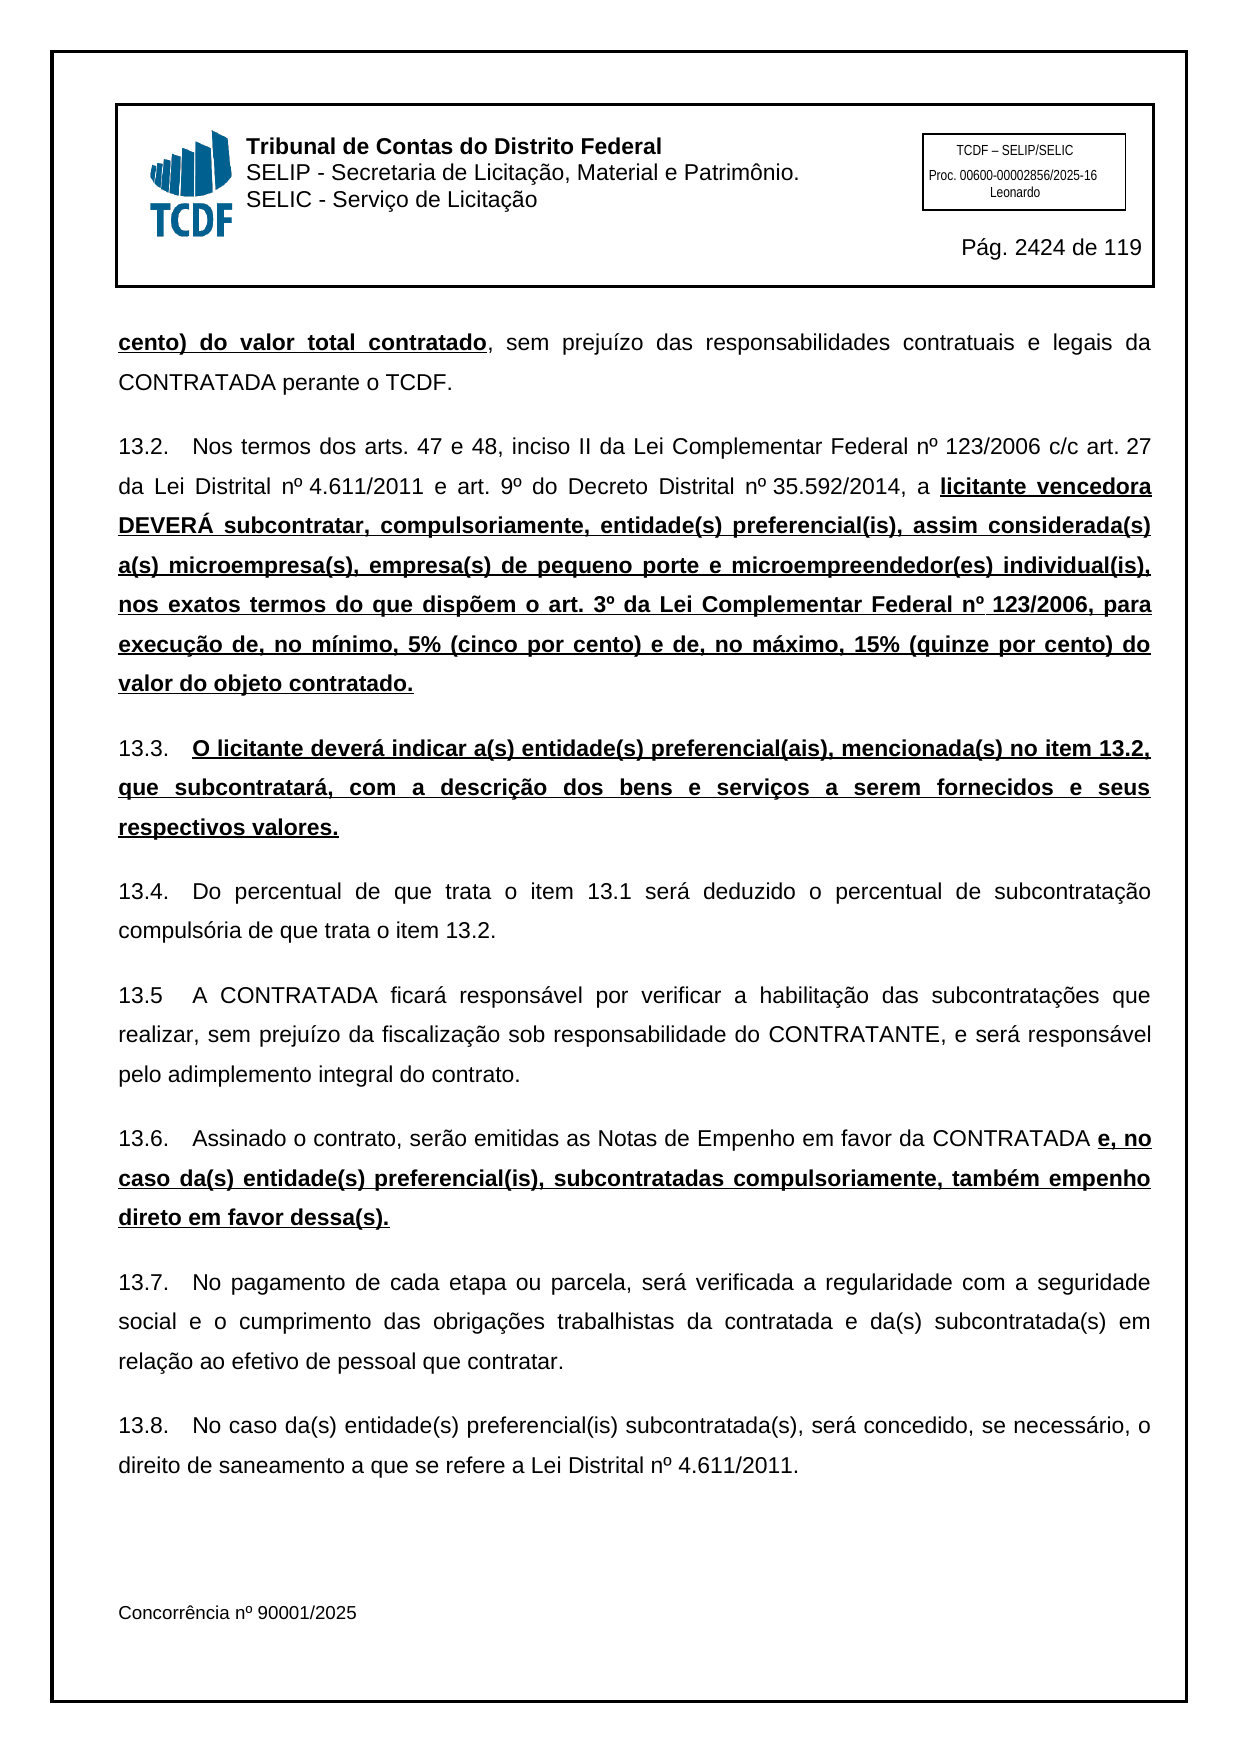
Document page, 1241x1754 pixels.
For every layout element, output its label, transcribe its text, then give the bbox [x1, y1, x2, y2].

text 13.4. Do percentual de que trata o item 13.1 será deduzido o percentual de subcontratação compulsória de que trata o item 13.2. [118, 878, 1152, 944]
text 13.2. Nos termos dos arts. 47 e 48, inciso II da Lei Complementar Federal nº 123/2006 c/c art. 27 da Lei Distrital nº 4.611/2011 e art. 9º do Decreto Distrital nº 35.592/2014, a licitante vencedora deverá subcontratar, compulsoriamente, entidade(s) preferencial(is), assim considerada(s) a(s) microempresa(s), empresa(s) de pequeno porte e microempreendedor(es) individual(is), nos exatos termos do que dispõem o art. 3º da Lei Complementar Federal nº 123/2006, para execução de, no mínimo, 5% (cinco por cento) e de, no máximo, 15% (quinze por cento) do valor do objeto contratado. [118, 433, 1152, 614]
text 13.5 A CONTRATADA ficará responsável por verificar a habilitação das subcontratações que realizar, sem prejuízo da fiscalização sob responsabilidade do contratante, e será responsável pelo adimplemento integral do contrato. [118, 982, 1152, 1087]
text 13.2. Nos termos dos arts. 47 e 48, inciso II da Lei Complementar Federal nº 123/2006 c/c art. 27 da Lei Distrital nº 4.611/2011 e art. 9º do Decreto Distrital nº 35.592/2014, a licitante vencedora deverá subcontratar, compulsoriamente, entidade(s) preferencial(is), assim considerada(s) a(s) microempresa(s), empresa(s) de pequeno porte e microempreendedor(es) individual(is), nos exatos termos do que dispõem o art. 3º da Lei Complementar Federal nº 123/2006, para execução de, no mínimo, 5% (cinco por cento) e de, no máximo, 15% (quinze por cento) do valor do objeto contratado. [118, 615, 1152, 696]
text 13.7. No pagamento de cada etapa ou parcela, será verificada a regularidade com a seguridade social e o cumprimento das obrigações trabalhistas da contratada e da(s) subcontratada(s) em relação ao efetivo de pessoal que contratar. [118, 1269, 1152, 1374]
text 13.6. Assinado o contrato, serão emitidas as Notas de Empenho em favor da contratada e, no caso da(s) entidade(s) preferencial(is), subcontratadas compulsoriamente, também empenho direto em favor dessa(s). [118, 1125, 1152, 1231]
picture [135, 128, 247, 239]
text 13.3. O licitante deverá indicar a(s) entidade(s) preferencial(ais), mencionada(s) no item 13.2, que subcontratará, com a descrição dos bens e serviços a serem fornecidos e seus respectivos valores. [118, 734, 1152, 840]
text 13.8. No caso da(s) entidade(s) preferencial(is) subcontratada(s), será concedido, se necessário, o direito de saneamento a que se refere a Lei Distrital nº 4.611/2011. [118, 1412, 1152, 1478]
